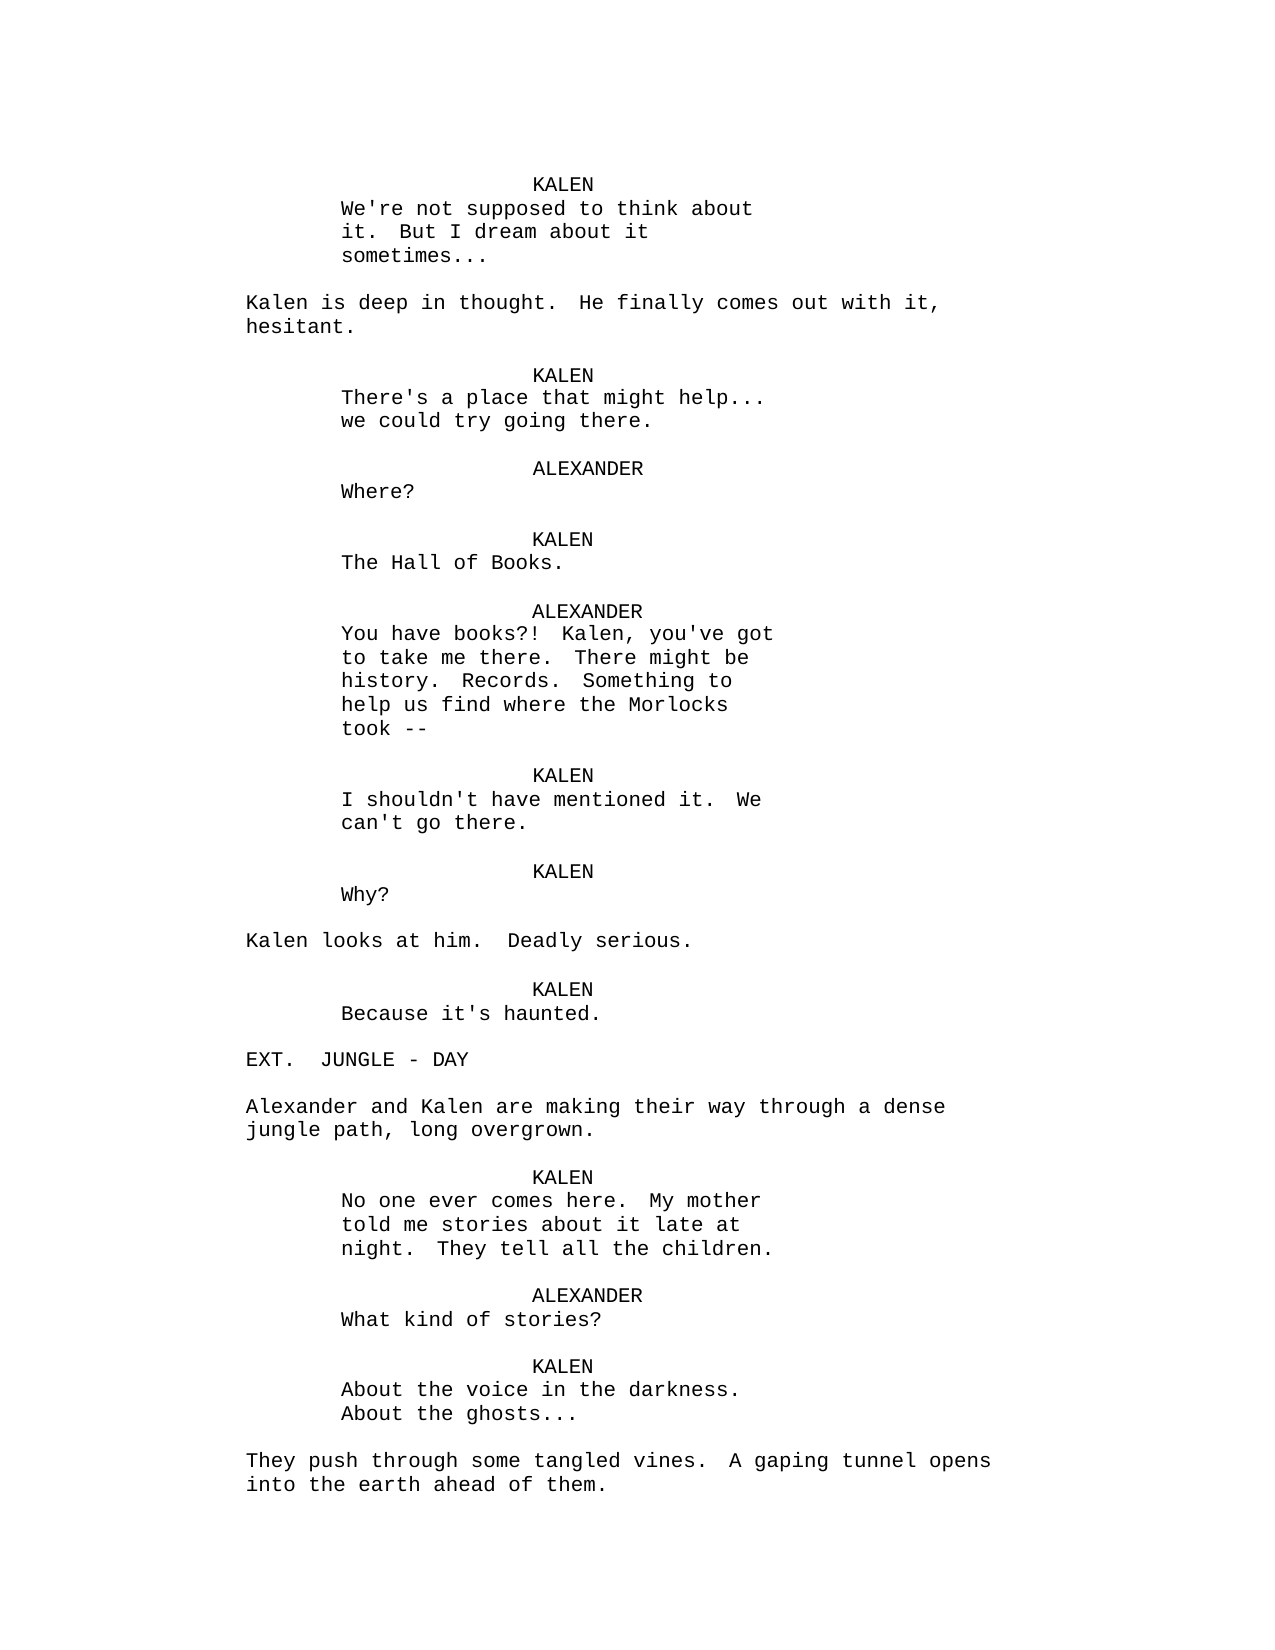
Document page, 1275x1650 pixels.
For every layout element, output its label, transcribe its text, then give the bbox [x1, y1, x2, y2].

subtitle ALEXANDER [532, 1285, 1096, 1308]
subtitle ALEXANDER [246, 458, 931, 481]
text Why? [341, 883, 1096, 907]
text There's a place that might help... we could try going there. [341, 387, 778, 434]
text Where? [341, 481, 1096, 505]
subtitle KALEN [532, 978, 1096, 1001]
text The Hall of Books. [341, 552, 1096, 576]
text They push through some tangled vines. A gaping tunnel opens into the earth ahead of them. [246, 1450, 1001, 1498]
text What kind of stories? [341, 1309, 1096, 1332]
subtitle KALEN [532, 528, 1096, 552]
text Kalen looks at him. Deadly serious. [246, 930, 1096, 954]
subtitle KALEN [244, 859, 882, 883]
text Alexander and Kalen are making their way through a dense jungle path, long overgrown. [246, 1096, 1001, 1143]
subtitle ALEXANDER [532, 600, 1096, 623]
subtitle KALEN [244, 363, 882, 387]
text No one ever comes here. My mother told me stories about it late at night. They tell all the children. [341, 1190, 778, 1261]
text Because it's haunted. [341, 1001, 1096, 1025]
text About the voice in the darkness. About the ghosts... [341, 1379, 778, 1427]
text Kalen is deep in thought. He finally comes out with it, hesitant. [246, 292, 1001, 339]
subtitle KALEN [244, 174, 882, 198]
text I shouldn't have mentioned it. We can't go there. [341, 789, 778, 836]
text You have books?! Kalen, you've got to take me there. There might be history. Records. Something to help us find where the Morlocks took -- [341, 623, 778, 741]
subtitle EXT. JUNGLE - DAY [246, 1048, 1096, 1072]
text We're not supposed to think about it. But I dream about it sometimes... [341, 198, 778, 269]
subtitle KALEN [532, 1167, 1096, 1190]
subtitle KALEN [244, 765, 882, 788]
subtitle KALEN [532, 1356, 1096, 1379]
